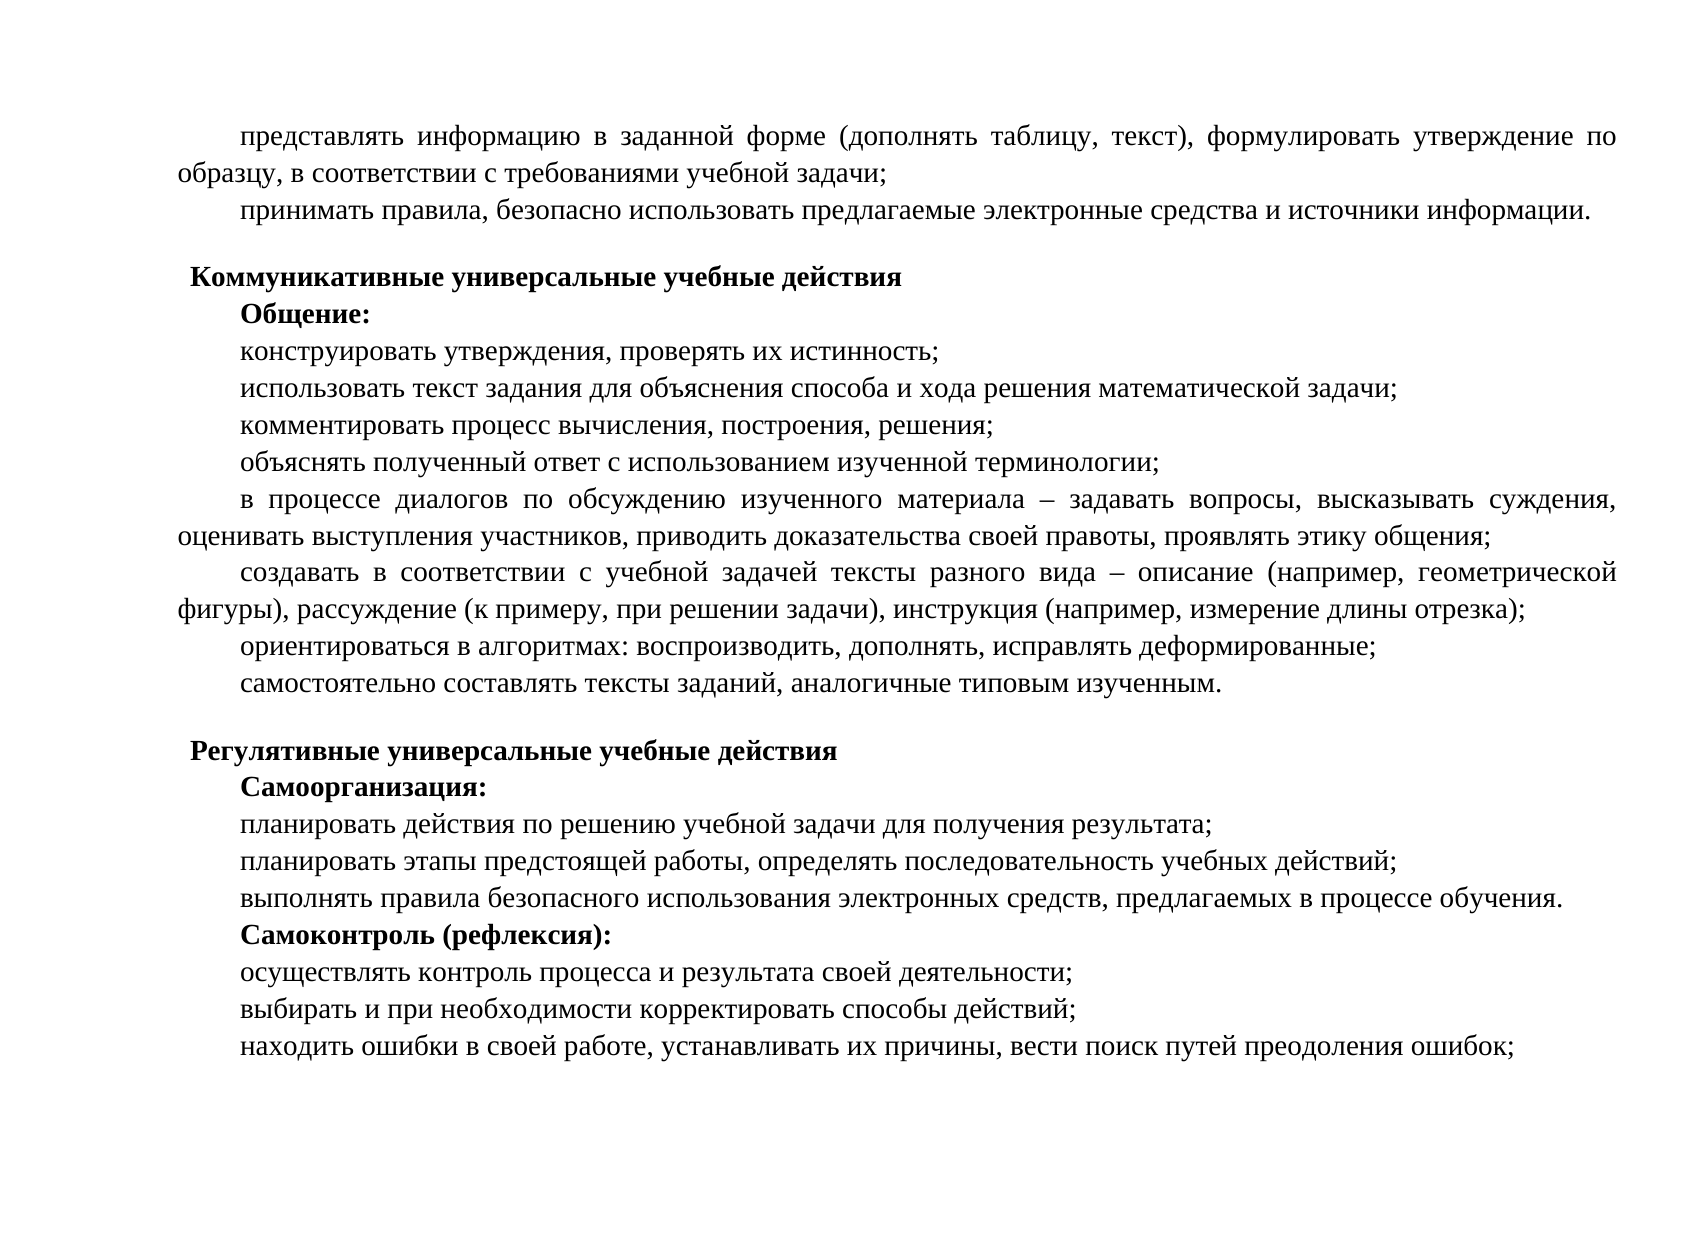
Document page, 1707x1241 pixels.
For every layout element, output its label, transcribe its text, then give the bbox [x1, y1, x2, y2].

text в процессе диалогов по обсуждению изученного материала – задавать вопросы, высказывать суждения, оценивать выступления участников, приводить доказательства своей правоты, проявлять этику общения; [177, 481, 1618, 551]
text представлять информацию в заданной форме (дополнять таблицу, текст), формулировать утверждение по образцу, в соответствии с требованиями учебной задачи; [177, 118, 1618, 188]
text Самоорганизация: [177, 769, 1618, 803]
text объяснять полученный ответ с использованием изученной терминологии; [177, 444, 1618, 477]
text Регулятивные универсальные учебные действия [190, 733, 1618, 766]
text использовать текст задания для объяснения способа и хода решения математической задачи; [177, 370, 1618, 404]
text планировать этапы предстоящей работы, определять последовательность учебных действий; [177, 843, 1618, 877]
text конструировать утверждения, проверять их истинность; [177, 333, 1618, 367]
text ориентироваться в алгоритмах: воспроизводить, дополнять, исправлять деформированные; [177, 628, 1618, 662]
text выбирать и при необходимости корректировать способы действий; [177, 991, 1618, 1024]
text самостоятельно составлять тексты заданий, аналогичные типовым изученным. [177, 665, 1618, 699]
text комментировать процесс вычисления, построения, решения; [177, 407, 1618, 441]
text осуществлять контроль процесса и результата своей деятельности; [177, 954, 1618, 987]
text Самоконтроль (рефлексия): [177, 917, 1618, 951]
text выполнять правила безопасного использования электронных средств, предлагаемых в процессе обучения. [177, 880, 1618, 914]
text Общение: [177, 296, 1618, 330]
text принимать правила, безопасно использовать предлагаемые электронные средства и источники информации. [177, 192, 1618, 225]
text создавать в соответствии с учебной задачей тексты разного вида – описание (например, геометрической фигуры), рассуждение (к примеру, при решении задачи), инструкция (например, измерение длины отрезка); [177, 554, 1618, 625]
text находить ошибки в своей работе, устанавливать их причины, вести поиск путей преодоления ошибок; [177, 1028, 1618, 1061]
text Коммуникативные универсальные учебные действия [190, 259, 1618, 293]
text планировать действия по решению учебной задачи для получения результата; [177, 806, 1618, 840]
